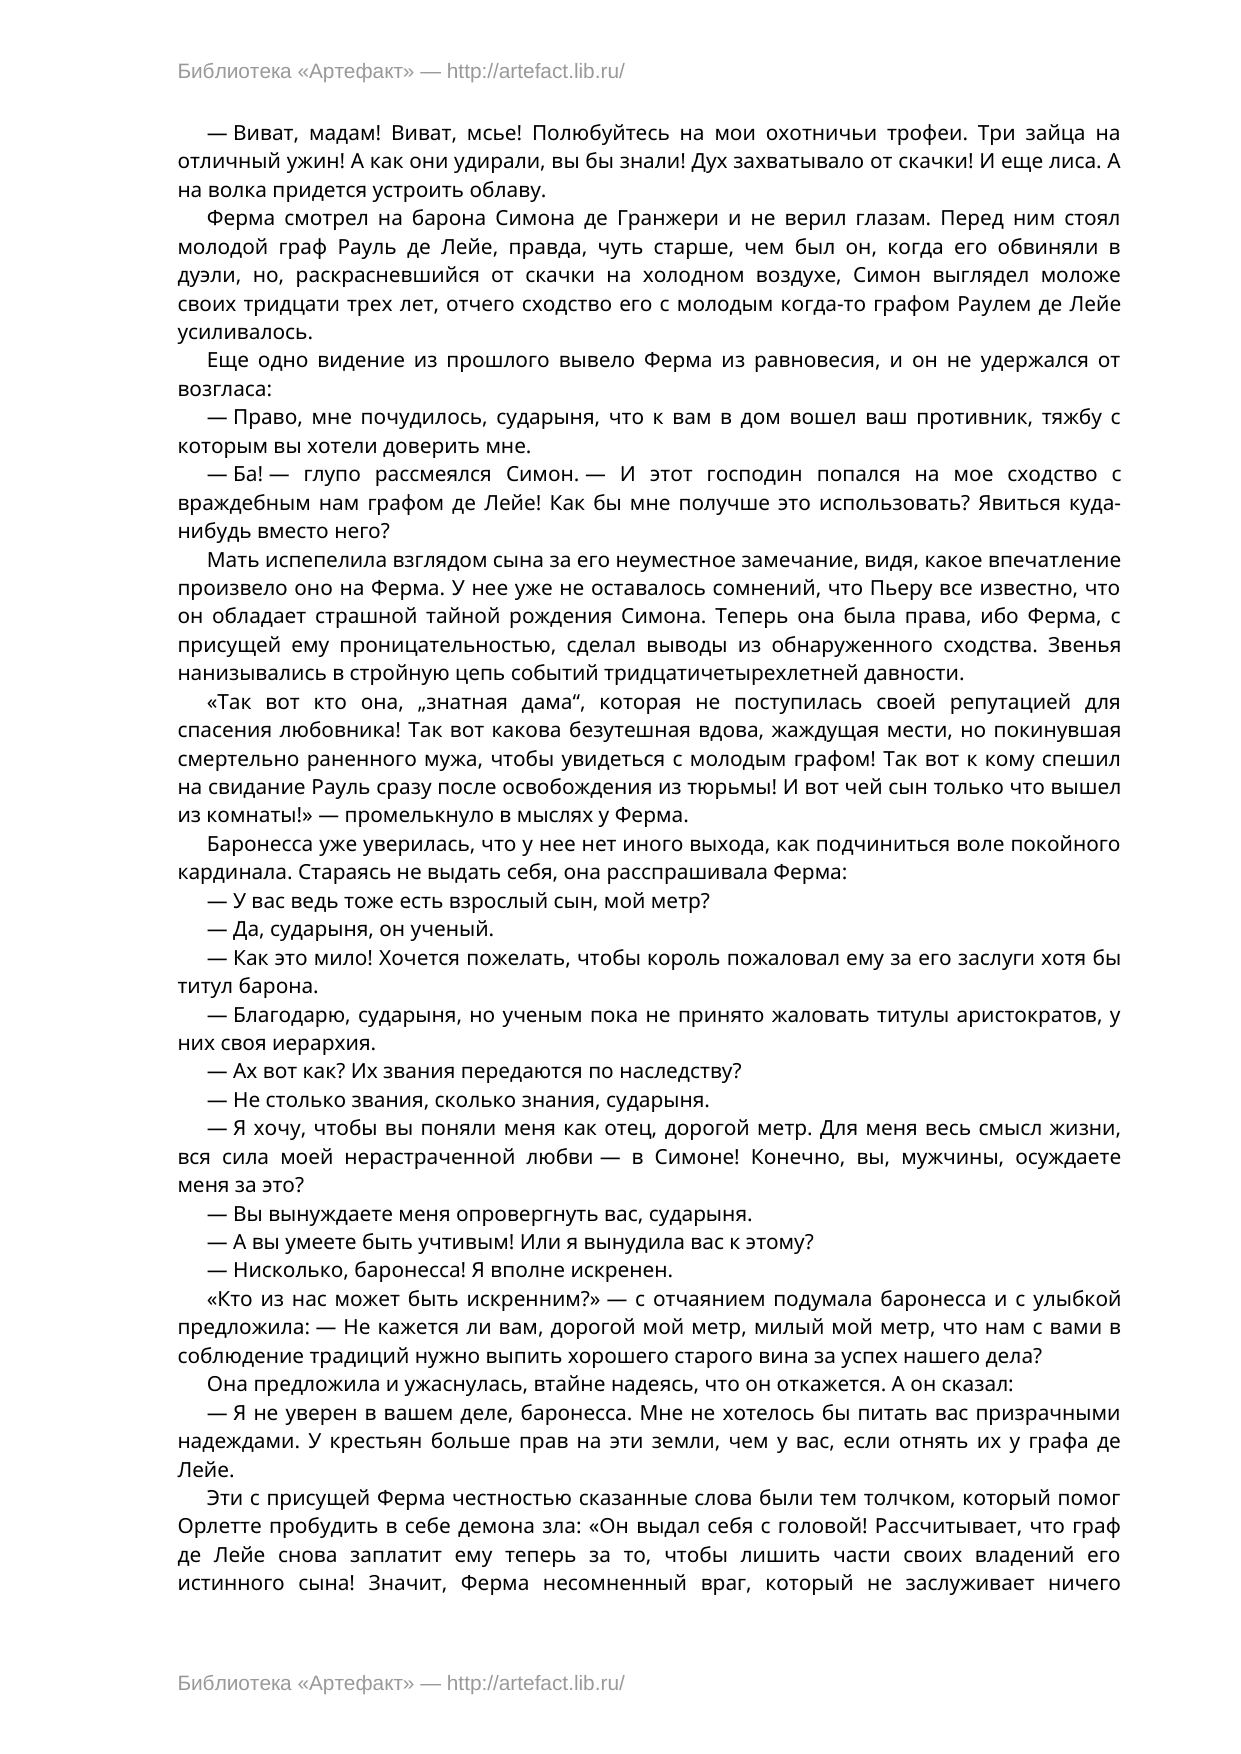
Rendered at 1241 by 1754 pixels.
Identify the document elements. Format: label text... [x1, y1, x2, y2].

text — Виват, мадам! Виват, мсье! Полюбуйтесь на мои охотничьи трофеи. Три зайца на отличный ужин! А как они удирали, вы бы знали! Дух захватывало от скачки! И еще лиса. А на волка придется устроить облаву. [177, 118, 1122, 203]
text — Как это мило! Хочется пожелать, чтобы король пожаловал ему за его заслуги хотя бы титул барона. [177, 943, 1122, 1000]
text Баронесса уже уверилась, что у нее нет иного выхода, как подчиниться воле покойного кардинала. Стараясь не выдать себя, она расспрашивала Ферма: [177, 829, 1122, 886]
text — Право, мне почудилось, сударыня, что к вам в дом вошел ваш противник, тяжбу с которым вы хотели доверить мне. [177, 402, 1122, 459]
text — Я не уверен в вашем деле, баронесса. Мне не хотелось бы питать вас призрачными надеждами. У крестьян больше прав на эти земли, чем у вас, если отнять их у графа де Лейе. [177, 1398, 1122, 1483]
text — Не столько звания, сколько знания, сударыня. [177, 1085, 1122, 1113]
text — Ах вот как? Их звания передаются по наследству? [177, 1057, 1122, 1085]
text — А вы умеете быть учтивым! Или я вынудила вас к этому? [177, 1227, 1122, 1256]
text — Нисколько, баронесса! Я вполне искренен. [177, 1256, 1122, 1284]
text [177, 1483, 1122, 1597]
text «Кто из нас может быть искренним?» — с отчаянием подумала баронесса и с улыбкой предложила: — Не кажется ли вам, дорогой мой метр, милый мой метр, что нам с вами в соблюдение традиций нужно выпить хорошего старого вина за успех нашего дела? [177, 1284, 1122, 1369]
text Она предложила и ужаснулась, втайне надеясь, что он откажется. А он сказал: [177, 1369, 1122, 1398]
text — У вас ведь тоже есть взрослый сын, мой метр? [177, 886, 1122, 914]
text — Благодарю, сударыня, но ученым пока не принято жаловать титулы аристократов, у них своя иерархия. [177, 1000, 1122, 1057]
text Мать испепелила взглядом сына за его неуместное замечание, видя, какое впечатление произвело оно на Ферма. У нее уже не оставалось сомнений, что Пьеру все известно, что он обладает страшной тайной рождения Симона. Теперь она была права, ибо Ферма, с присущей ему проницательностью, сделал выводы из обнаруженного сходства. Звенья нанизывались в стройную цепь событий тридцатичетырехлетней давности. [177, 545, 1122, 687]
text — Ба! — глупо рассмеялся Симон. — И этот господин попался на мое сходство с враждебным нам графом де Лейе! Как бы мне получше это использовать? Явиться куда-нибудь вместо него? [177, 459, 1122, 545]
text Ферма смотрел на барона Симона де Гранжери и не верил глазам. Перед ним стоял молодой граф Рауль де Лейе, правда, чуть старше, чем был он, когда его обвиняли в дуэли, но, раскрасневшийся от скачки на холодном воздухе, Симон выглядел моложе своих тридцати трех лет, отчего сходство его с молодым когда-то графом Раулем де Лейе усиливалось. [177, 203, 1122, 346]
text — Вы вынуждаете меня опровергнуть вас, сударыня. [177, 1199, 1122, 1227]
text Еще одно видение из прошлого вывело Ферма из равновесия, и он не удержался от возгласа: [177, 346, 1122, 402]
text — Я хочу, чтобы вы поняли меня как отец, дорогой метр. Для меня весь смысл жизни, вся сила моей нерастраченной любви — в Симоне! Конечно, вы, мужчины, осуждаете меня за это? [177, 1113, 1122, 1199]
text «Так вот кто она, „знатная дама“, которая не поступилась своей репутацией для спасения любовника! Так вот какова безутешная вдова, жаждущая мести, но покинувшая смертельно раненного мужа, чтобы увидеться с молодым графом! Так вот к кому спешил на свидание Рауль сразу после освобождения из тюрьмы! И вот чей сын только что вышел из комнаты!» — промелькнуло в мыслях у Ферма. [177, 687, 1122, 829]
text — Да, сударыня, он ученый. [177, 914, 1122, 943]
